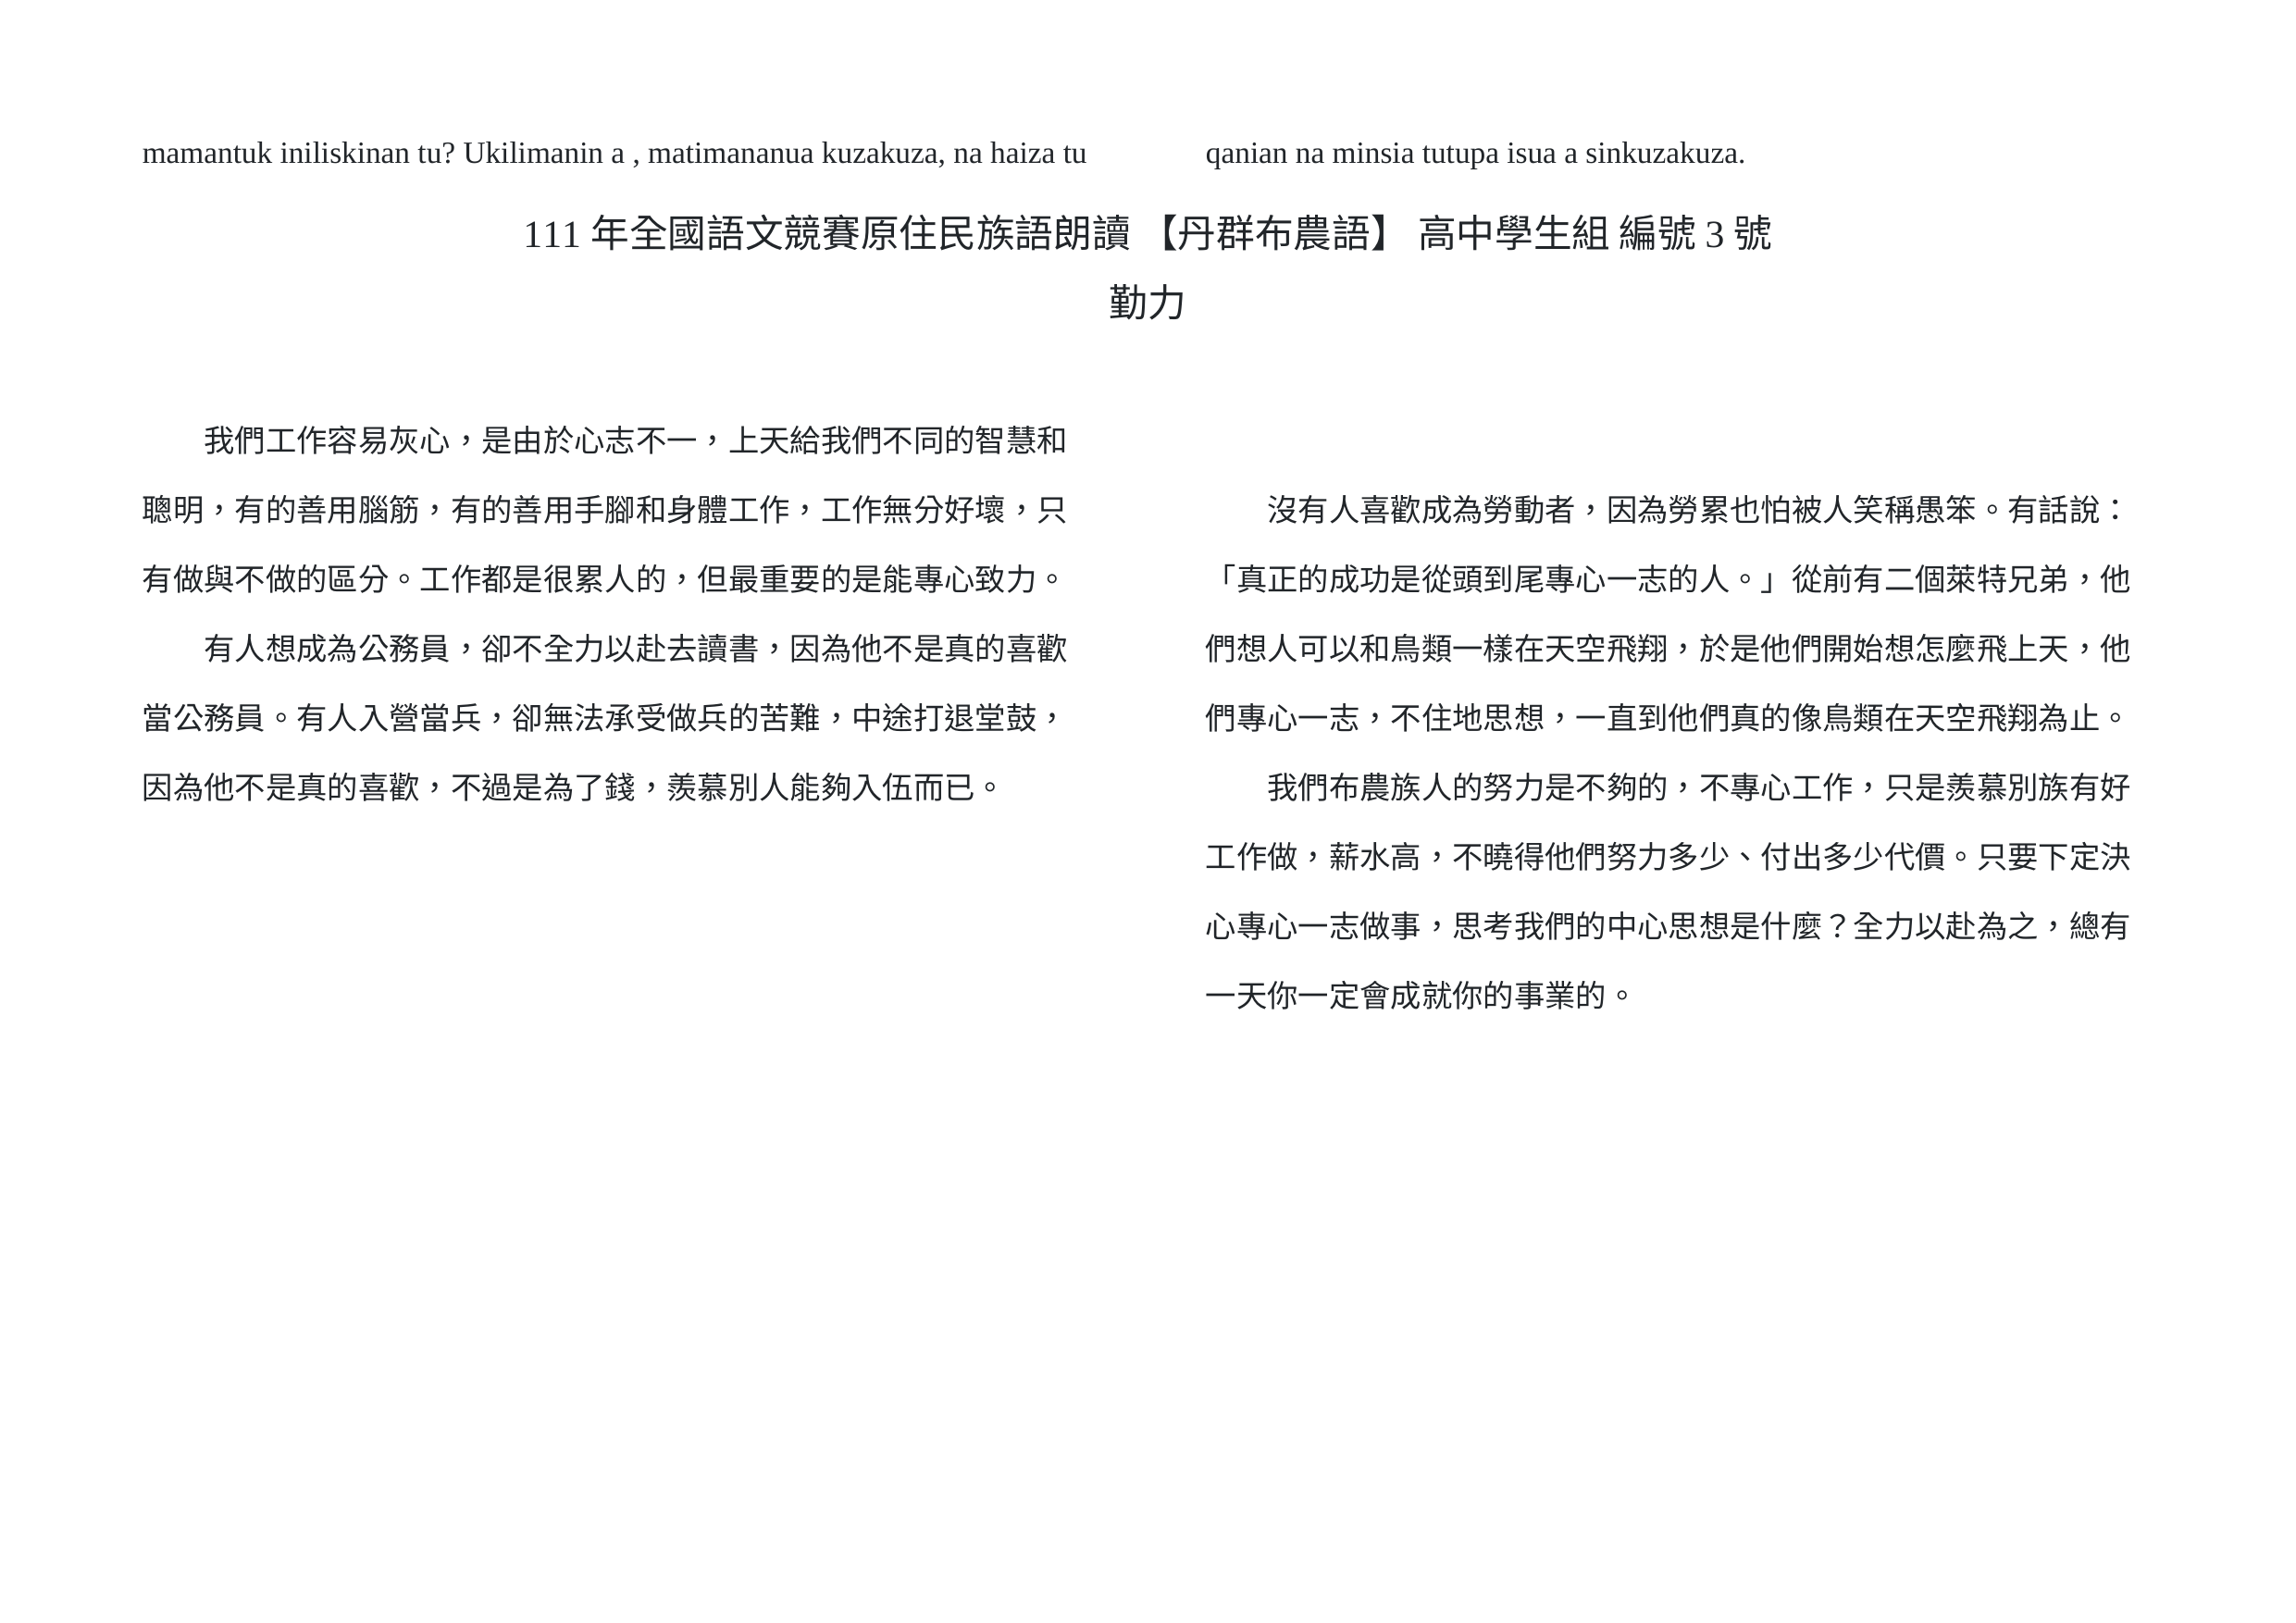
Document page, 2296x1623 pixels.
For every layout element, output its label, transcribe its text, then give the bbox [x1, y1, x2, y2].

text 我們布農族人的努力是不夠的，不專心工作，只是羨慕別族有好工作做，薪水高，不曉得他們努力多少、付出多少代價。只要下定決心專心一志做事，思考我們的中心思想是什麼？全力以赴為之，總有一天你一定會成就你的事業的。 [1206, 750, 2153, 1028]
text 有人想成為公務員，卻不全力以赴去讀書，因為他不是真的喜歡當公務員。有人入營當兵，卻無法承受做兵的苦難，中途打退堂鼓，因為他不是真的喜歡，不過是為了錢，羨慕別人能夠入伍而已。 [142, 612, 1090, 820]
text 111 年全國語文競賽原住民族語朗讀 【丹群布農語】 高中學生組 編號 3 號 [142, 195, 2153, 265]
text 勤力 [142, 265, 2153, 334]
text 沒有人喜歡成為勞動者，因為勞累也怕被人笑稱愚笨。有話說：「真正的成功是從頭到尾專心一志的人。」從前有二個萊特兄弟，他們想人可以和鳥類一樣在天空飛翔，於是他們開始想怎麼飛上天，他們專心一志，不住地思想，一直到他們真的像鳥類在天空飛翔為止。 [1206, 473, 2153, 750]
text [1206, 118, 2153, 187]
text 我們工作容易灰心，是由於心志不一，上天給我們不同的智慧和聰明，有的善用腦筋，有的善用手腳和身體工作，工作無分好壞，只有做與不做的區分。工作都是很累人的，但最重要的是能專心致力。 [142, 403, 1090, 612]
